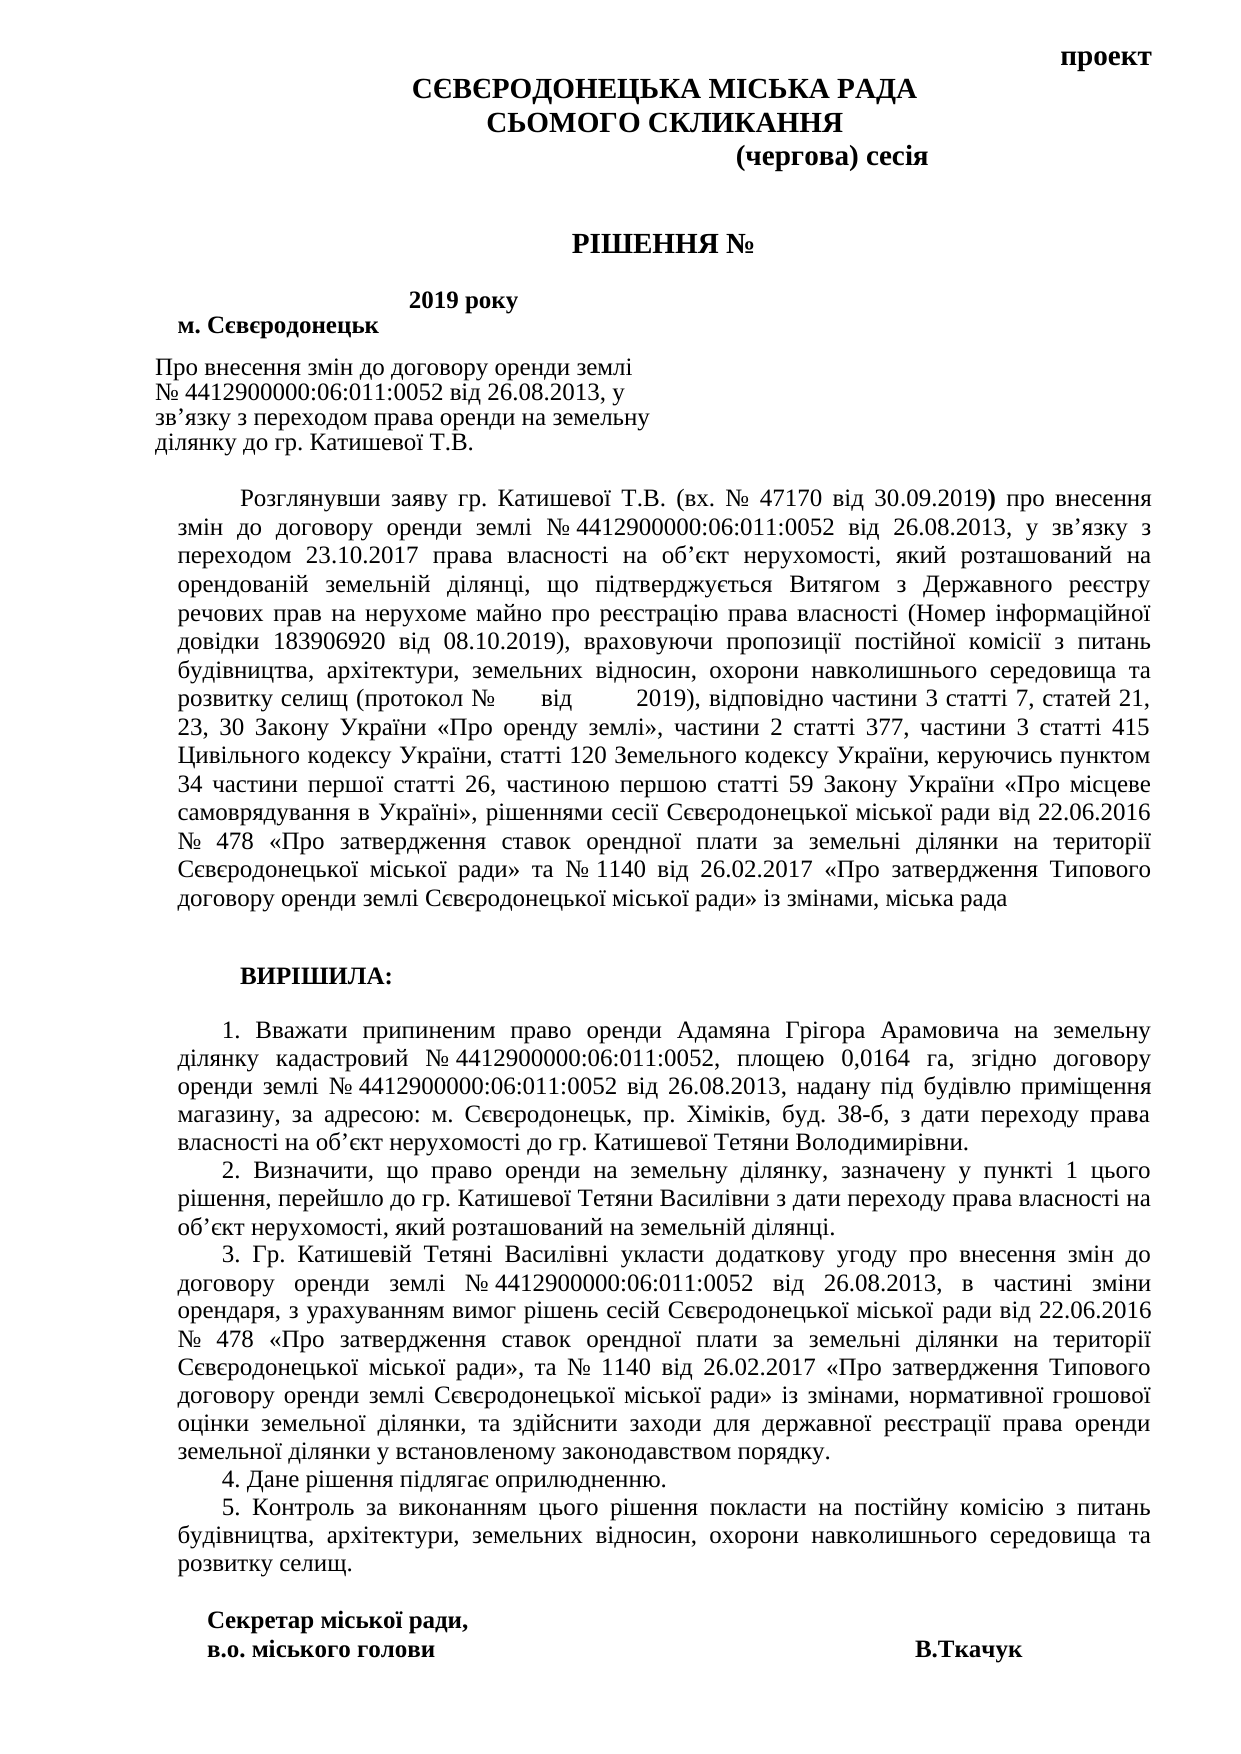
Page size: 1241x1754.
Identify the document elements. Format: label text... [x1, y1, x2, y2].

text 5. Контроль за виконанням цього рішення покласти на постійну комісію з питань будівництва, архітектури, земельних відносин, охорони навколишнього середовища та розвитку селищ. [177, 1493, 1152, 1577]
table_header Про внесення змін до договору оренди землі № 4412900000:06:011:0052 від 26.08.2013, у зв’язку з переходом права оренди на земельну ділянку до гр. Катишевої Т.В. [155, 356, 701, 456]
text 2. Визначити, що право оренди на земельну ділянку, зазначену у пункті 1 цього рішення, перейшло до гр. Катишевої Тетяни Василівни з дати переходу права власності на об’єкт нерухомості, який розташований на земельній ділянці. [177, 1156, 1152, 1241]
text м. Сєвєродонецьк [177, 313, 1152, 338]
text Розглянувши заяву гр. Катишевої Т.В. (вх. № 47170 від 30.09.2019) про внесення змін до договору оренди землі № 4412900000:06:011:0052 від 26.08.2013, у зв’язку з переходом 23.10.2017 права власності на об’єкт нерухомості, який розташований на орендованій земельній ділянці, що підтверджується Витягом з Державного реєстру речових прав на нерухоме майно про реєстрацію права власності (Номер інформаційної довідки 183906920 від 08.10.2019), враховуючи пропозиції постійної комісії з питань будівництва, архітектури, земельних відносин, охорони навколишнього середовища та розвитку селищ (протокол № від 2019), відповідно частини 3 статті 7, статей 21, 23, 30 Закону України «Про оренду землі», частини 2 статті 377, частини 3 статті 415 Цивільного кодексу України, статті 120 Земельного кодексу України, керуючись пунктом 34 частини першої статті 26, частиною першою статті 59 Закону України «Про місцеве самоврядування в Україні», рішеннями сесії Сєвєродонецької міської ради від 22.06.2016 № 478 «Про затвердження ставок орендної плати за земельні ділянки на території Сєвєродонецької міської ради» та № 1140 від 26.02.2017 «Про затвердження Типового договору оренди землі Сєвєродонецької міської ради» із змінами, міська рада [177, 484, 1152, 912]
text 1. Вважати припиненим право оренди Адамяна Грігора Арамовича на земельну ділянку кадастровий № 4412900000:06:011:0052, площею 0,0164 га, згідно договору оренди землі № 4412900000:06:011:0052 від 26.08.2013, надану під будівлю приміщення магазину, за адресою: м. Сєвєродонецьк, пр. Хіміків, буд. 38-б, з дати переходу права власності на об’єкт нерухомості до гр. Катишевої Тетяни Володимирівни. [177, 1016, 1152, 1156]
text 4. Дане рішення підлягає оприлюдненню. [177, 1465, 1152, 1493]
text (чергова) сесія [177, 138, 1152, 172]
text Секретар міської ради, [207, 1606, 1170, 1634]
text 3. Гр. Катишевій Тетяні Василівні укласти додаткову угоду про внесення змін до договору оренди землі № 4412900000:06:011:0052 від 26.08.2013, в частині зміни орендаря, з урахуванням вимог рішень сесій Сєвєродонецької міської ради від 22.06.2016 № 478 «Про затвердження ставок орендної плати за земельні ділянки на території Сєвєродонецької міської ради», та № 1140 від 26.02.2017 «Про затвердження Типового договору оренди землі Сєвєродонецької міської ради» із змінами, нормативної грошової оцінки земельної ділянки, та здійснити заходи для державної реєстрації права оренди земельної ділянки у встановленому законодавством порядку. [177, 1241, 1152, 1465]
text ВИРІШИЛА: [177, 964, 1152, 989]
text РІШЕННЯ № [177, 230, 1149, 259]
text СЄВЄРОДОНЕЦЬКА МІСЬКА РАДА СЬОМОГО СКЛИКАННЯ [177, 71, 1152, 138]
text в.о. міського голови В.Ткачук [207, 1634, 1152, 1663]
text 2019 року [408, 288, 1152, 313]
text проект [177, 38, 1152, 71]
